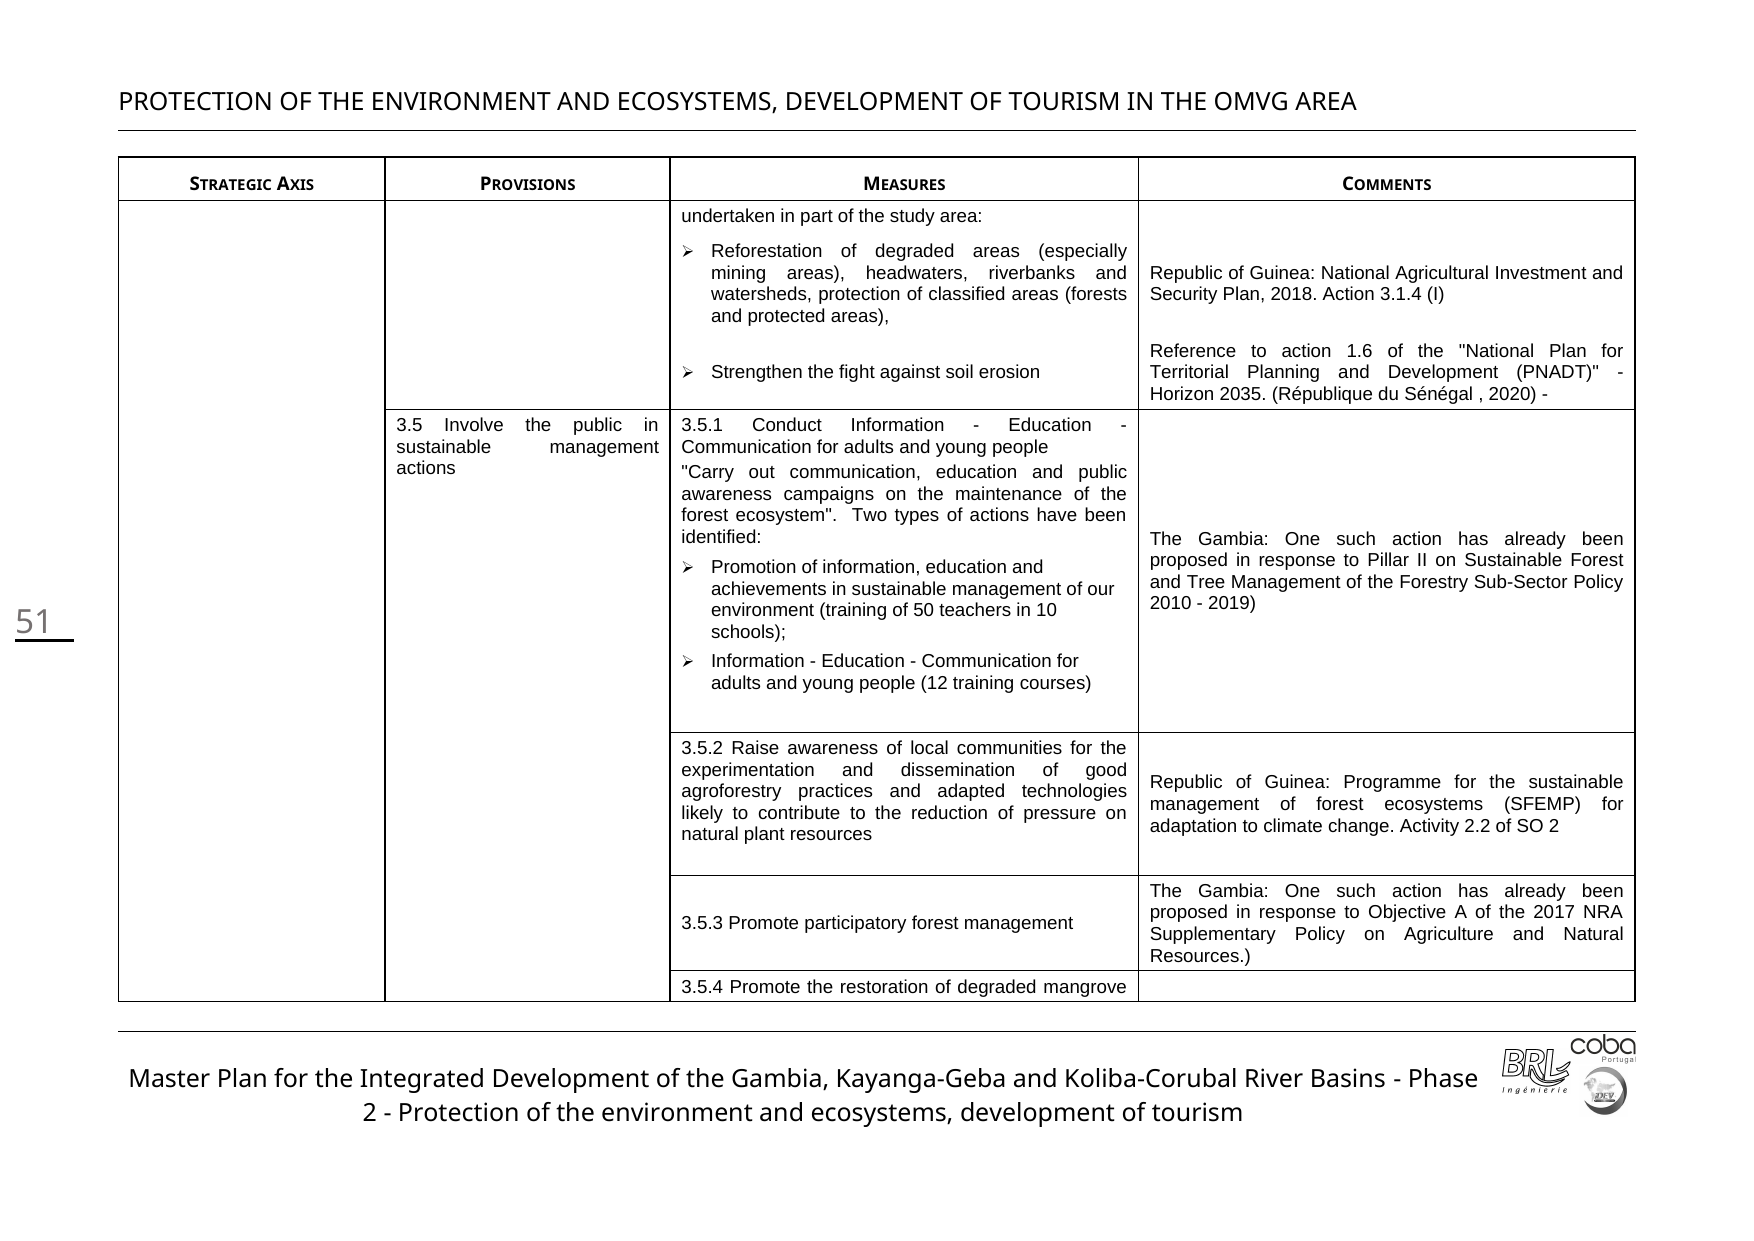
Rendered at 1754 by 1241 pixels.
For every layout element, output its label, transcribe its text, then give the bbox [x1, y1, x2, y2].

table_header Measures [671, 158, 1138, 200]
table_cell Reference to action 1.6 of the "National Plan for Territorial Planning and Development (PNADT)" - Horizon 2035. - [1139, 335, 1634, 409]
table_cell 3.5.1 Conduct Information - Education - Communication for adults and young people "Carry out communication, education and public awareness campaigns on the maintenance of the forest ecosystem". Two types of actions have been identified: Promotion of information, education and achievements in sustainable management of our environment (training of 50 teachers in 10 schools); Information - Education - Communication for adults and young people (12 training courses) [671, 410, 1138, 732]
table_cell As a reminder: Similar measures have been undertaken in part of the study area: [671, 201, 1138, 231]
table_cell Strengthen the fight against soil erosion [671, 335, 1138, 409]
table_cell [1139, 971, 1634, 1001]
table_cell 3.5.2 Raise awareness of local communities for the experimentation and dissemination of good agroforestry practices and adapted technologies likely to contribute to the reduction of pressure on natural plant resources [671, 733, 1138, 874]
table_cell 3.5.3 Promote participatory forest management [671, 876, 1138, 970]
table_cell Republic of Guinea: Programme for the sustainable management of forest ecosystems (SFEMP) for adaptation to climate change. Activity 2.2 of SO 2 [1139, 733, 1634, 874]
table_cell 3.5 Involve the public in sustainable management actions [386, 410, 669, 1001]
picture [1501, 1033, 1636, 1094]
table_cell [1139, 201, 1634, 231]
table_cell Republic of Guinea: National Agricultural Investment and Security Plan, 2018. Action 3.1.4 (I) [1139, 231, 1634, 334]
table_header Strategic Axis [119, 158, 384, 200]
table_cell The Gambia: One such action has already been proposed in response to Pillar II on Sustainable Forest and Tree Management of the Forestry Sub-Sector Policy 2010 - 2019) [1139, 410, 1634, 732]
table_cell 3.5.4 Promote the restoration of degraded mangrove sites through community participation [671, 971, 1138, 1001]
table_cell The Gambia: One such action has already been proposed in response to Objective A of the 2017 NRA Supplementary Policy on Agriculture and Natural Resources.) [1139, 876, 1634, 970]
table_cell Reforestation of degraded areas (especially mining areas), headwaters, riverbanks and watersheds, protection of classified areas (forests and protected areas), [671, 231, 1138, 334]
table_header Provisions [386, 158, 669, 200]
table_header Comments [1139, 158, 1634, 200]
